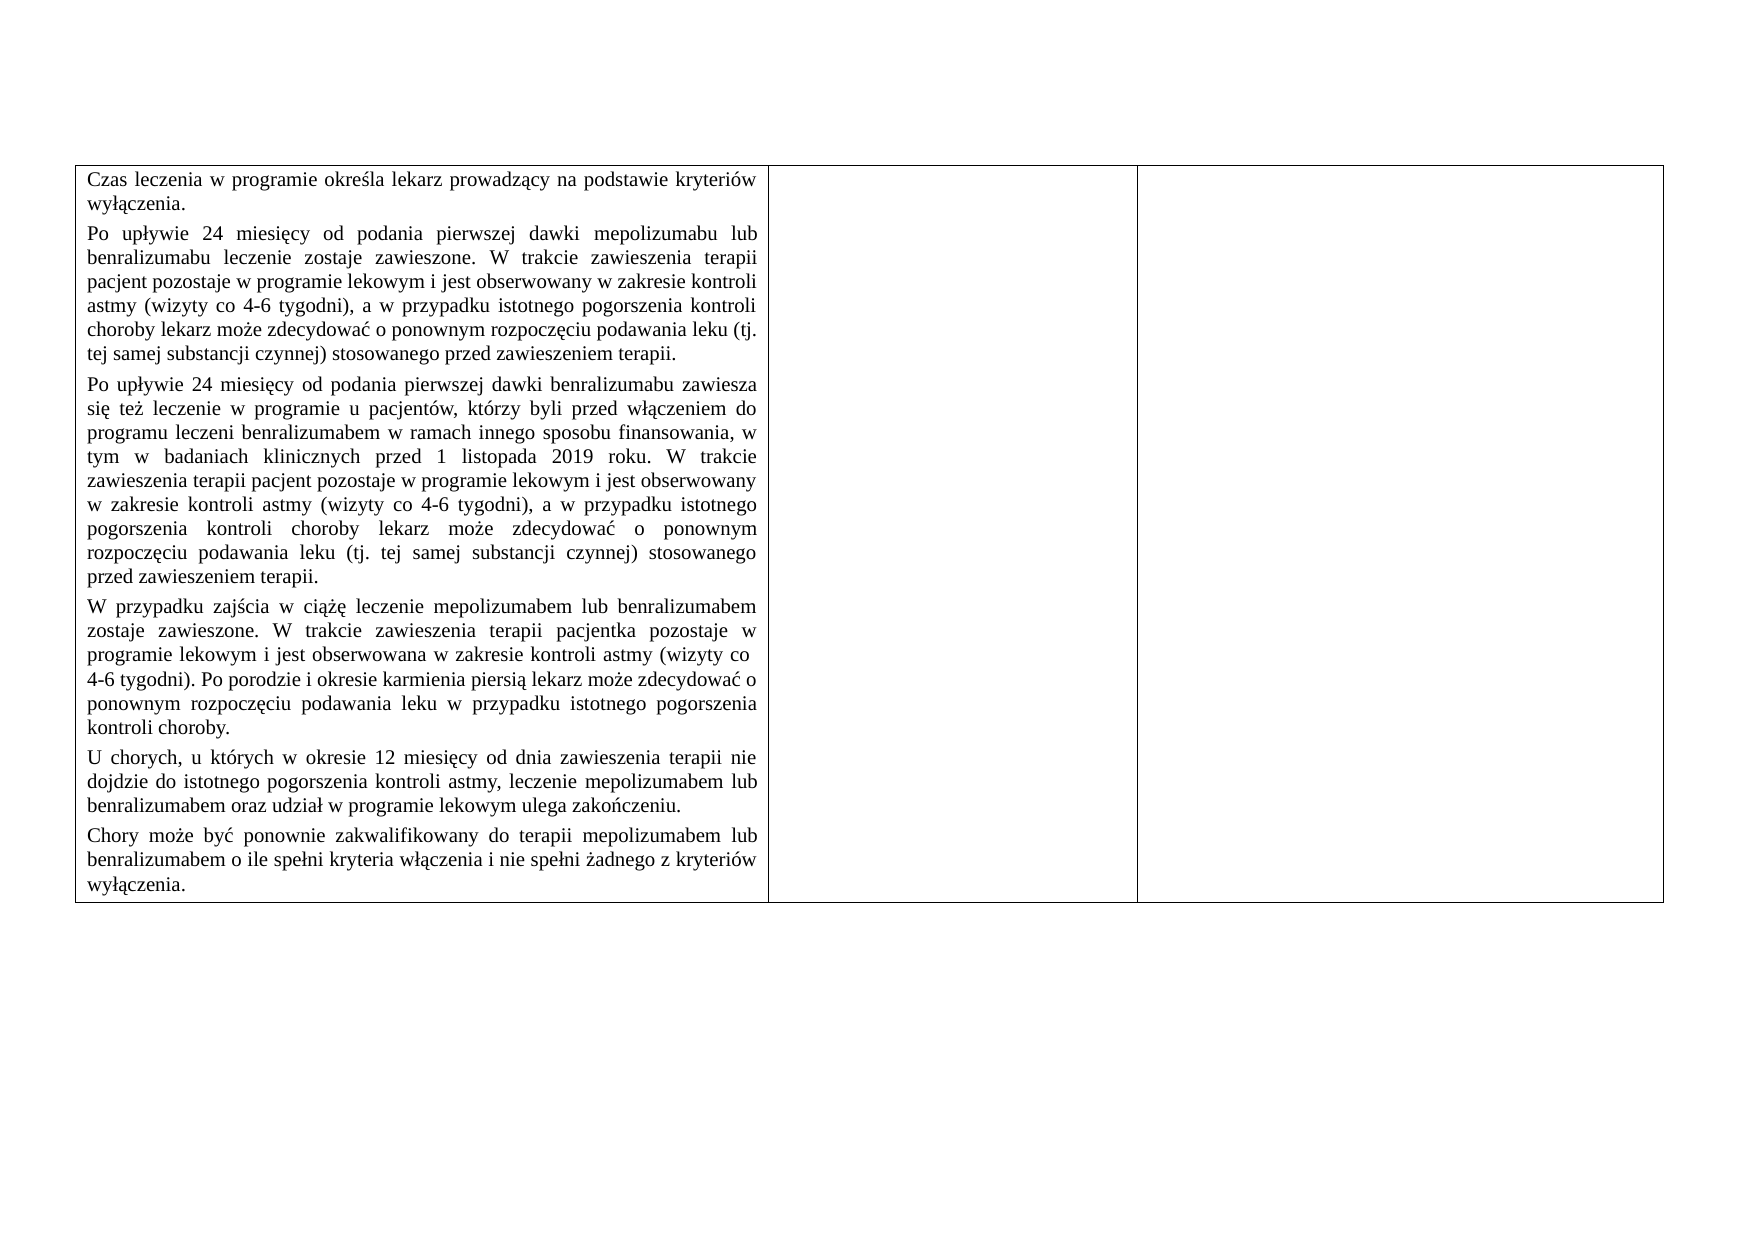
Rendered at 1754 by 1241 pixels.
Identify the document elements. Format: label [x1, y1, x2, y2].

table_cell [769, 166, 1137, 902]
table_cell [76, 166, 768, 902]
table_cell [1138, 166, 1663, 902]
